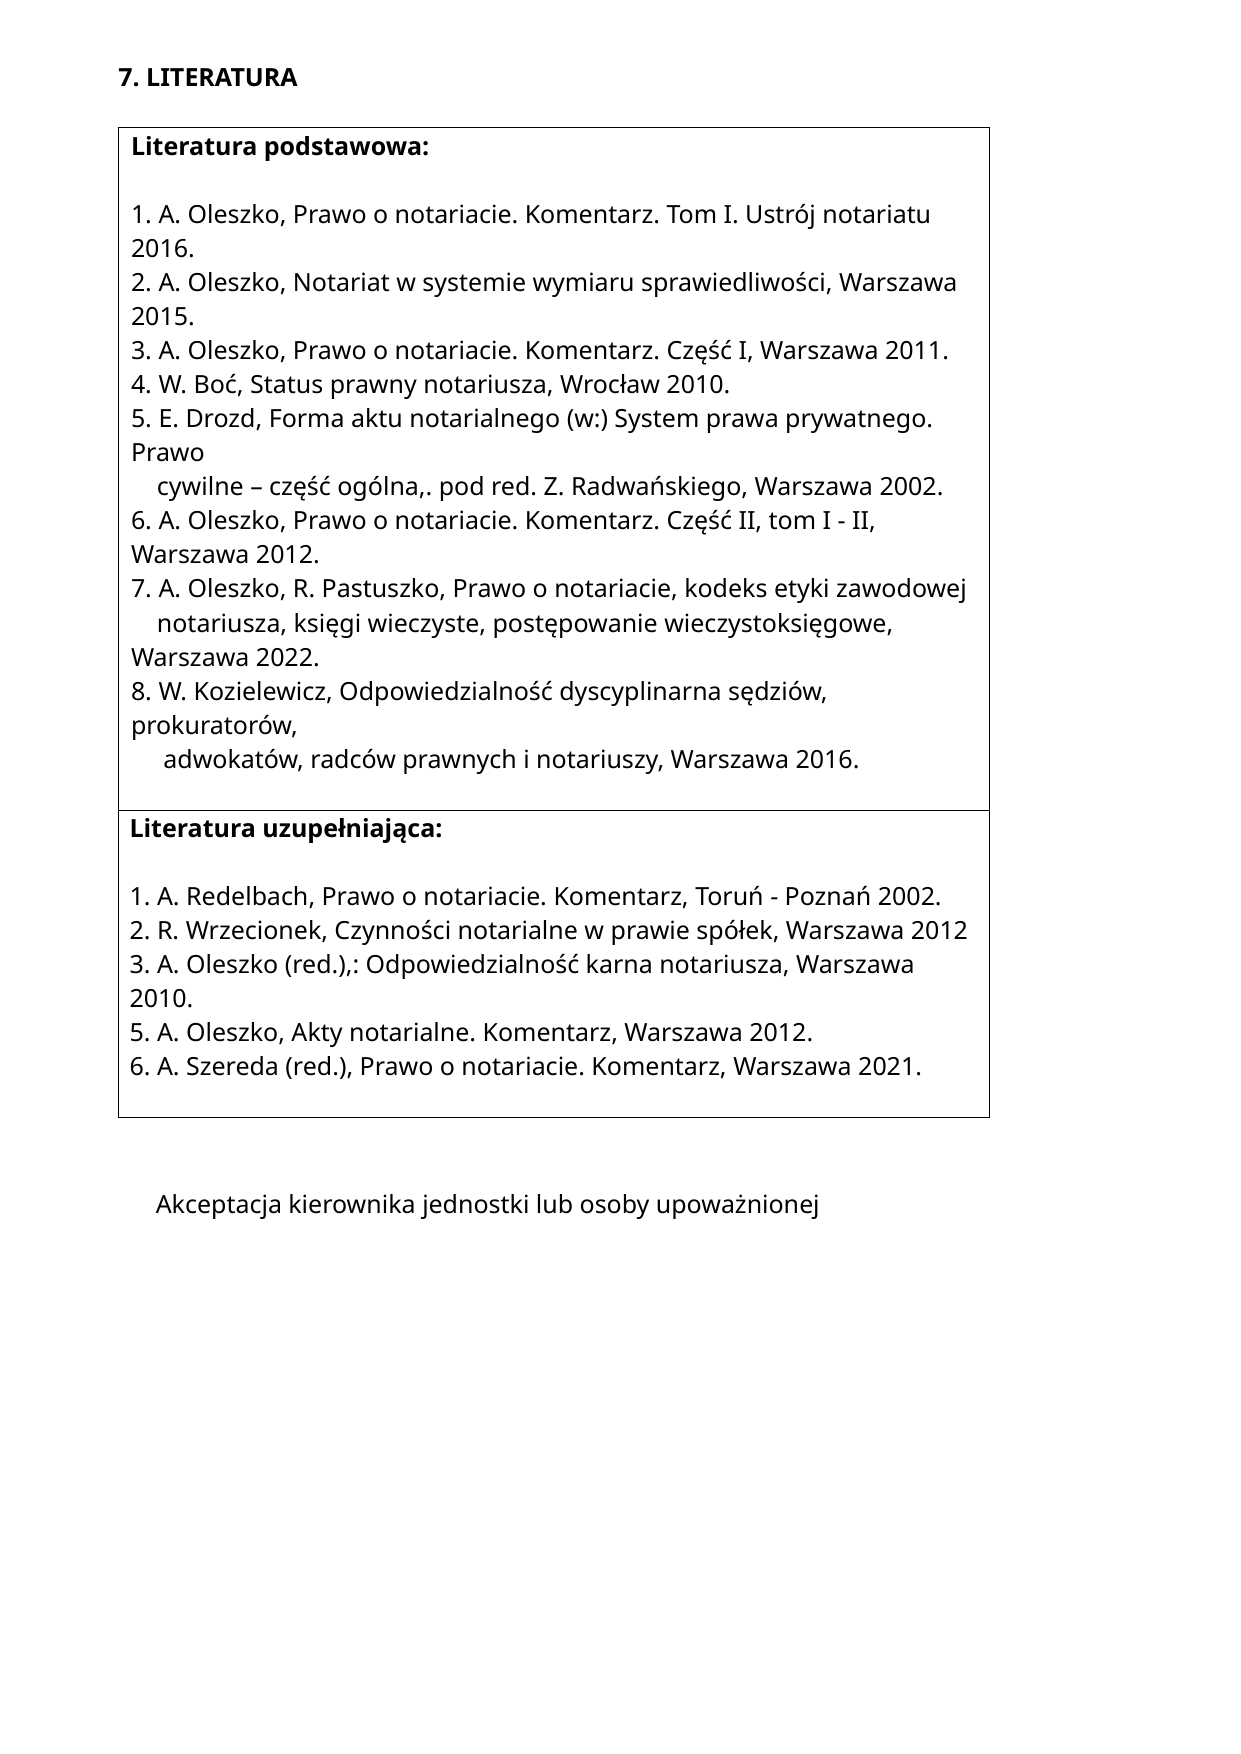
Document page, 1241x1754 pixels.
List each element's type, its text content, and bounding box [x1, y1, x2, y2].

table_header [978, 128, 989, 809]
text Akceptacja kierownika jednostki lub osoby upoważnionej [156, 1186, 1122, 1220]
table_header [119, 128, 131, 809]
text 7. LITERATURA [118, 59, 1122, 93]
table_cell Literatura uzupełniająca: 1. A. Redelbach, Prawo o notariacie. Komentarz, Toruń - Poznań 2002. 2. R. Wrzecionek, Czynności notarialne w prawie spółek, Warszawa 2012 3. A. Oleszko (red.),: Odpowiedzialność karna notariusza, Warszawa 2010. 5. A. Oleszko, Akty notarialne. Komentarz, Warszawa 2012. 6. A. Szereda (red.), Prawo o notariacie. Komentarz, Warszawa 2021. [119, 811, 989, 1117]
